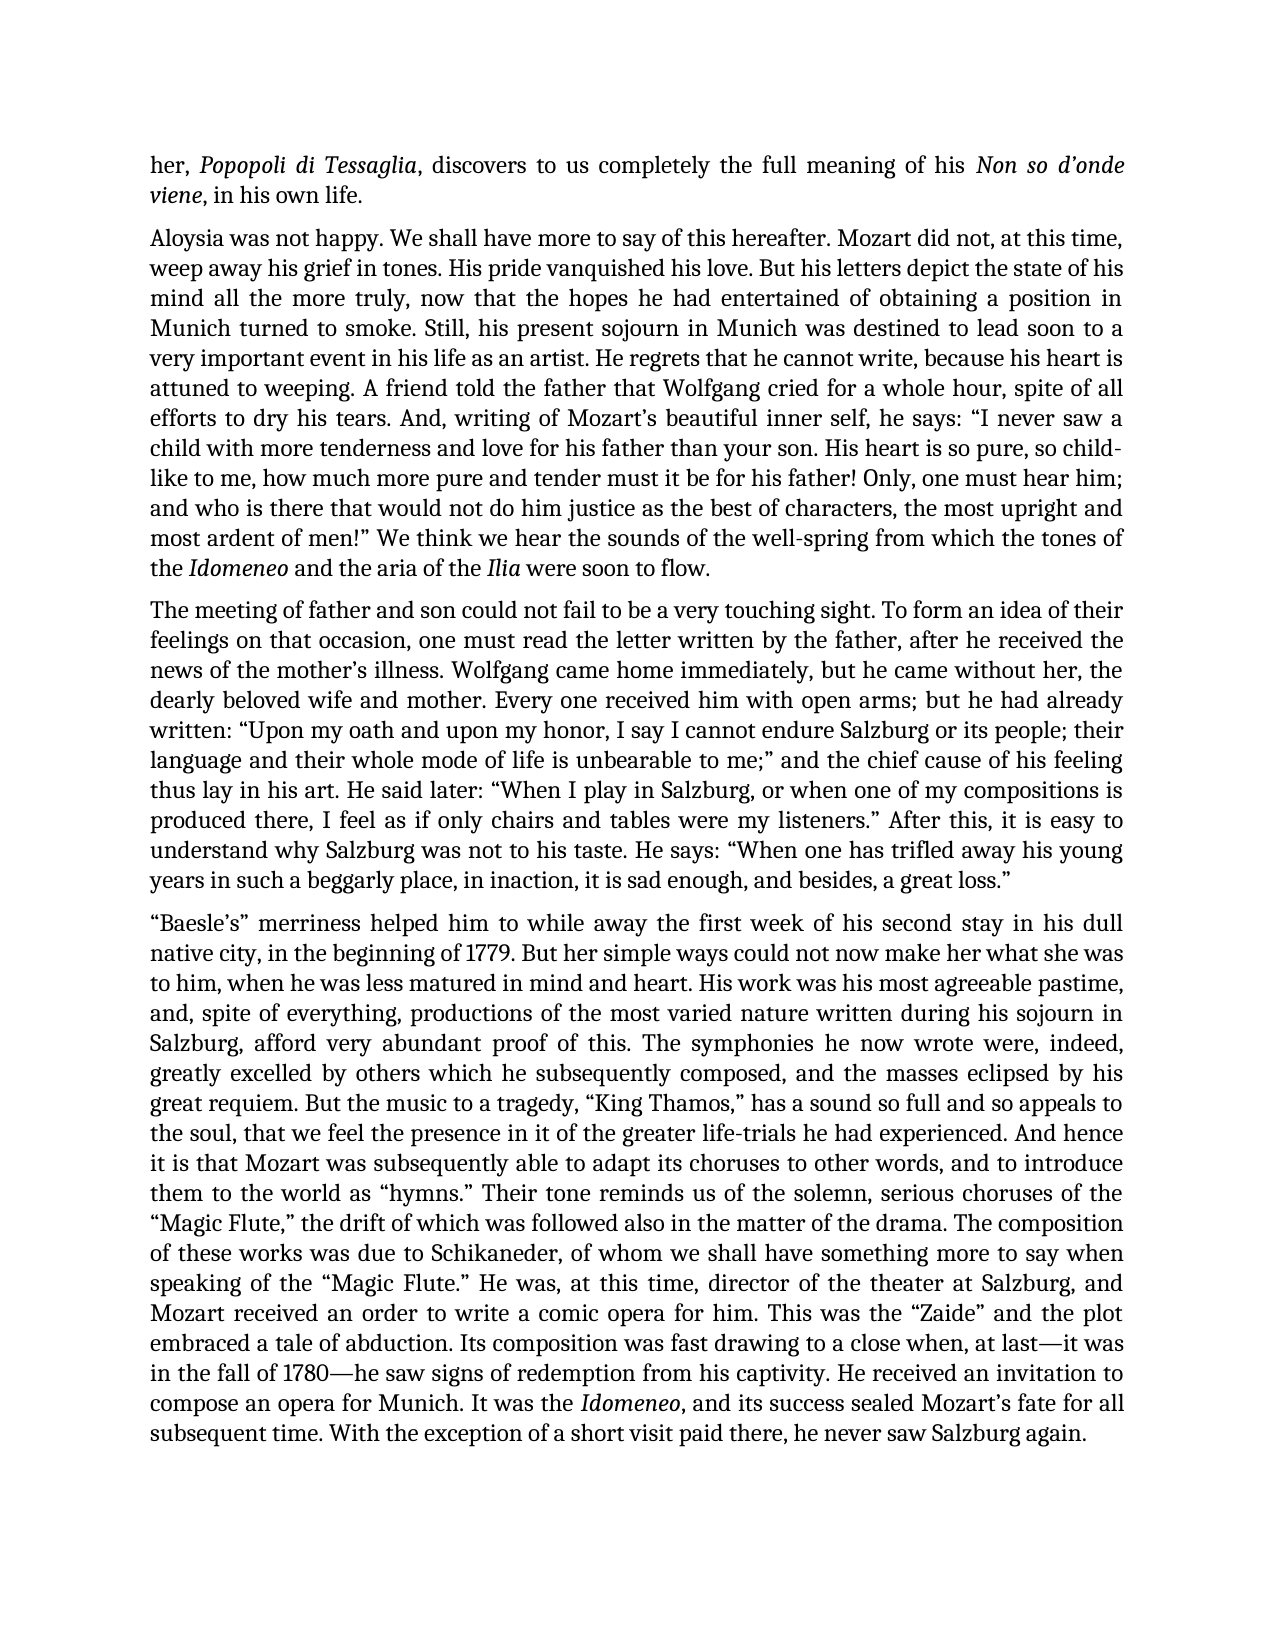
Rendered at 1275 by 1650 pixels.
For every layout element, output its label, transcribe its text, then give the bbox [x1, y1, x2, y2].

text Aloysia was not happy. We shall have more to say of this hereafter. Mozart did not, at this time, weep away his grief in tones. His pride vanquished his love. But his letters depict the state of his mind all the more truly, now that the hopes he had entertained of obtaining a position in Munich turned to smoke. Still, his present sojourn in Munich was destined to lead soon to a very important event in his life as an artist. He regrets that he cannot write, because his heart is attuned to weeping. A friend told the father that Wolfgang cried for a whole hour, spite of all efforts to dry his tears. And, writing of Mozart’s beautiful inner self, he says: “I never saw a child with more tenderness and love for his father than your son. His heart is so pure, so child-like to me, how much more pure and tender must it be for his father! Only, one must hear him; and who is there that would not do him justice as the best of characters, the most upright and most ardent of men!” We think we hear the sounds of the well-spring from which the tones of the Idomeneo and the aria of the Ilia were soon to flow. [150, 222, 1125, 582]
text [150, 150, 1125, 210]
text The meeting of father and son could not fail to be a very touching sight. To form an idea of their feelings on that occasion, one must read the letter written by the father, after he received the news of the mother’s illness. Wolfgang came home immediately, but he came without her, the dearly beloved wife and mother. Every one received him with open arms; but he had already written: “Upon my oath and upon my honor, I say I cannot endure Salzburg or its people; their language and their whole mode of life is unbearable to me;” and the chief cause of his feeling thus lay in his art. He said later: “When I play in Salzburg, or when one of my compositions is produced there, I feel as if only chairs and tables were my listeners.” After this, it is easy to understand why Salzburg was not to his taste. He says: “When one has trifled away his young years in such a beggarly place, in inaction, it is sad enough, and besides, a great loss.” [150, 595, 1125, 895]
text “Baesle’s” merriness helped him to while away the first week of his second stay in his dull native city, in the beginning of 1779. But her simple ways could not now make her what she was to him, when he was less matured in mind and heart. His work was his most agreeable pastime, and, spite of everything, productions of the most varied nature written during his sojourn in Salzburg, afford very abundant proof of this. The symphonies he now wrote were, indeed, greatly excelled by others which he subsequently composed, and the masses eclipsed by his great requiem. But the music to a tragedy, “King Thamos,” has a sound so full and so appeals to the soul, that we feel the presence in it of the greater life-trials he had experienced. And hence it is that Mozart was subsequently able to adapt its choruses to other words, and to introduce them to the world as “hymns.” Their tone reminds us of the solemn, serious choruses of the “Magic Flute,” the drift of which was followed also in the matter of the drama. The composition of these works was due to Schikaneder, of whom we shall have something more to say when speaking of the “Magic Flute.” He was, at this time, director of the theater at Salzburg, and Mozart received an order to write a comic opera for him. This was the “Zaide” and the plot embraced a tale of abduction. Its composition was fast drawing to a close when, at last—it was in the fall of 1780—he saw signs of redemption from his captivity. He received an invitation to compose an opera for Munich. It was the Idomeneo, and its success sealed Mozart’s fate for all subsequent time. With the exception of a short visit paid there, he never saw Salzburg again. [150, 907, 1125, 1447]
